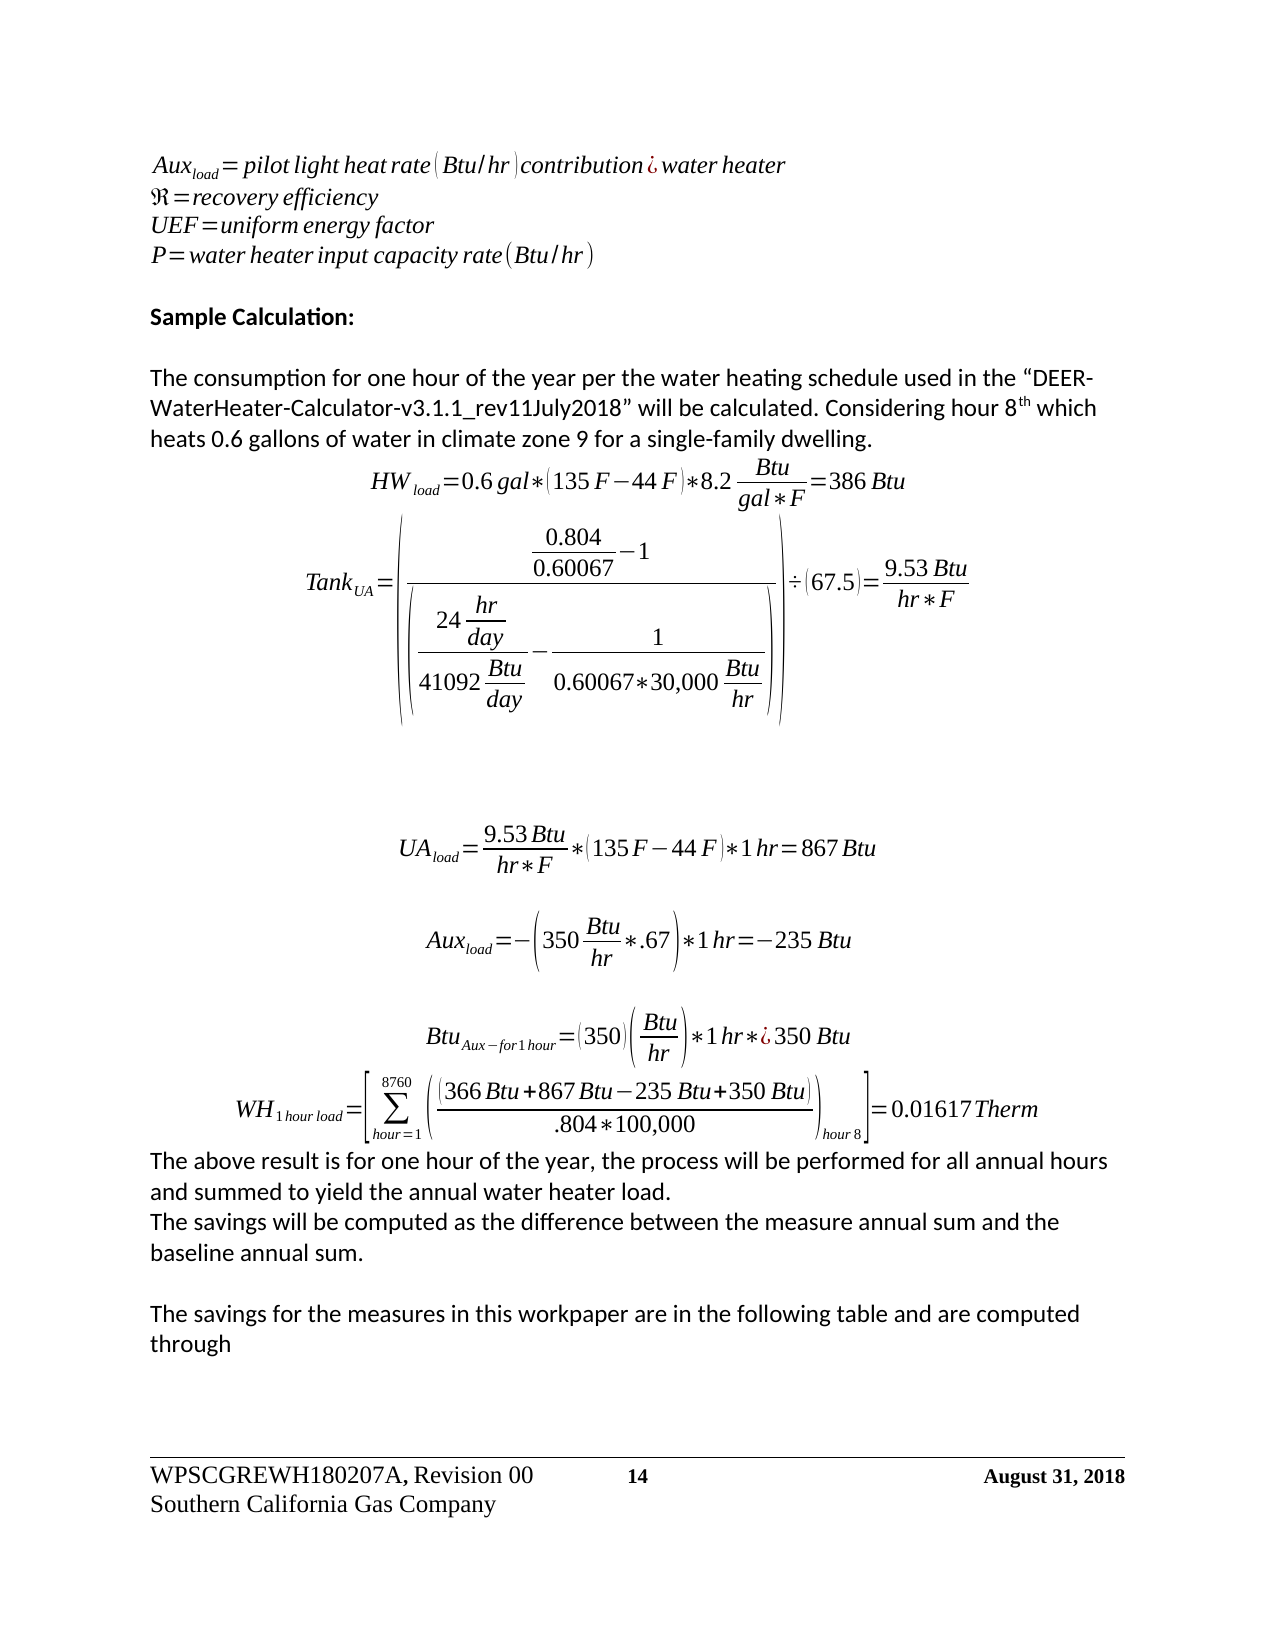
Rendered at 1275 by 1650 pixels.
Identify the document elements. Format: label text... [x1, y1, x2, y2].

text The consumption for one hour of the year per the water heating schedule used in the “DEER-WaterHeater-Calculator-v3.1.1_rev11July2018” will be calculated. Considering hour 8th which heats 0.6 gallons of water in climate zone 9 for a single-family dwelling. [150, 362, 1125, 453]
text The savings for the measures in this workpaper are in the following table and are computed through [150, 1298, 1125, 1359]
text The savings will be computed as the difference between the measure annual sum and the baseline annual sum. [150, 1206, 1125, 1267]
text Sample Calculation: [150, 301, 1125, 331]
text The above result is for one hour of the year, the process will be performed for all annual hours and summed to yield the annual water heater load. [150, 1145, 1125, 1206]
